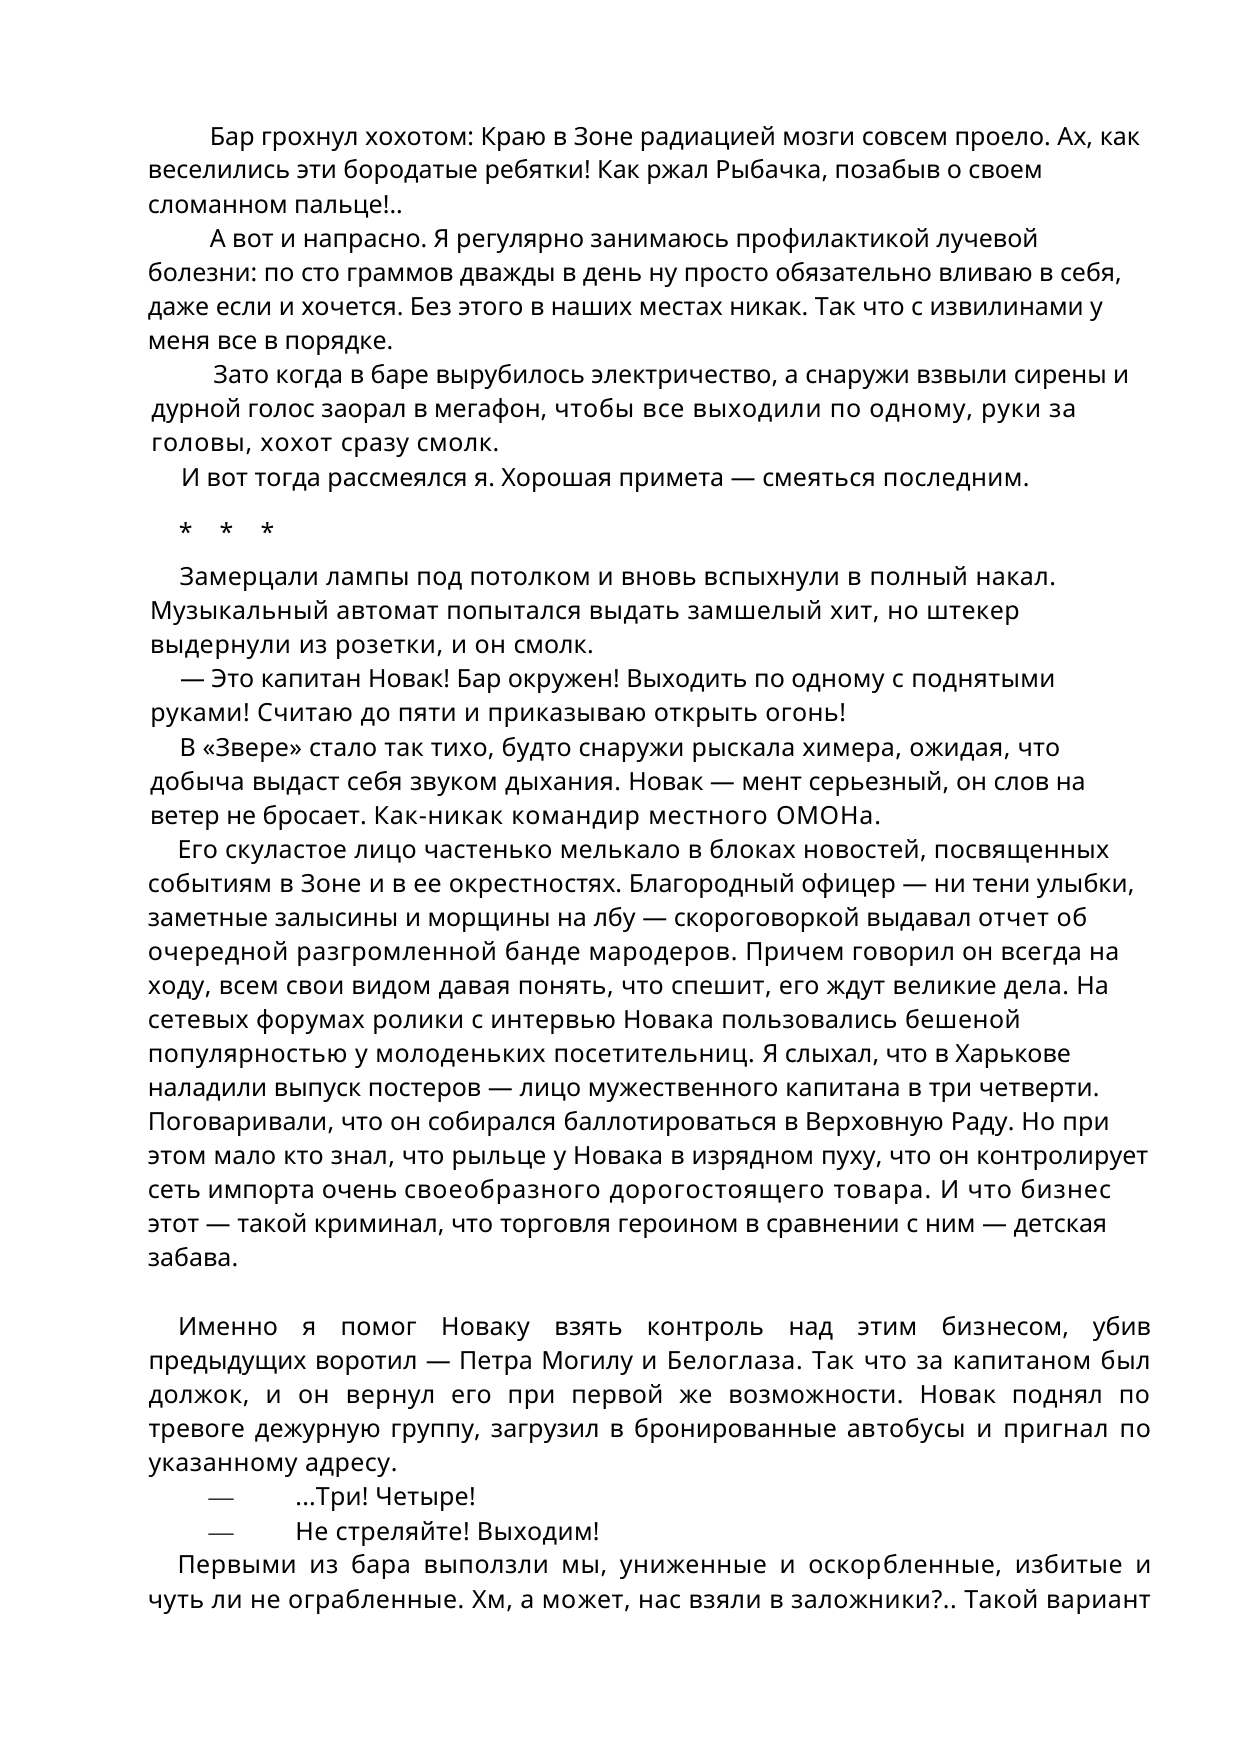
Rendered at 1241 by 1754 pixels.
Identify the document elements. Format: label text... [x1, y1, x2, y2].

text И вот тогда рассмеялся я. Хорошая примета — смеяться последним. [151, 459, 1150, 493]
text * * * [149, 515, 1152, 549]
text — Это капитан Новак! Бар окружен! Выходить по одному с поднятыми руками! Считаю до пяти и приказываю открыть огонь! [150, 661, 1149, 729]
text Зато когда в баре вырубилось электричество, а снаружи взвыли сирены и дурной голос заорал в мегафон, чтобы все выходили по одному, руки за головы, хохот сразу смолк. [151, 357, 1152, 459]
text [148, 1547, 1152, 1615]
list ...Три! Четыре! [179, 1479, 1152, 1513]
text Его скуластое лицо частенько мелькало в блоках новостей, посвященных событиям в Зоне и в ее окрестностях. Благородный офицер — ни тени улыбки, заметные залысины и морщины на лбу — скороговоркой выдавал отчет об очередной разгромленной банде мародеров. Причем говорил он всегда на ходу, всем свои видом давая понять, что спешит, его ждут великие дела. На сетевых форумах ролики с интервью Новака пользовались бешеной популярностью у молоденьких посетительниц. Я слыхал, что в Харькове наладили выпуск постеров — лицо мужественного капитана в три четверти. Поговаривали, что он собирался баллотироваться в Верховную Раду. Но при этом мало кто знал, что рыльце у Новака в изрядном пуху, что он контролирует сеть импорта очень своеобразного дорогостоящего товара. И что бизнес этот — такой криминал, что торговля героином в сравнении с ним — детская забава. [148, 831, 1149, 1274]
text Замерцали лампы под потолком и вновь вспыхнули в полный накал. Музыкальный автомат попытался выдать замшелый хит, но штекер выдернули из розетки, и он смолк. [150, 558, 1151, 661]
text Именно я помог Новаку взять контроль над этим бизнесом, убив предыдущих воротил — Петра Могилу и Белоглаза. Так что за капитаном был должок, и он вернул его при первой же возможности. Новак поднял по тревоге дежурную группу, загрузил в бронированные автобусы и пригнал по указанному адресу. [148, 1308, 1151, 1478]
text В «Звере» стало так тихо, будто снаружи рыскала химера, ожидая, что добыча выдаст себя звуком дыхания. Новак — мент серьезный, он слов на ветер не бросает. Как-никак командир местного ОМОНа. [150, 729, 1149, 831]
text А вот и напрасно. Я регулярно занимаюсь профилактикой лучевой болезни: по сто граммов дважды в день ну просто обязательно вливаю в себя, даже если и хочется. Без этого в наших местах никак. Так что с извилинами у меня все в порядке. [148, 220, 1152, 357]
text Бар грохнул хохотом: Краю в Зоне радиацией мозги совсем проело. Ах, как веселились эти бородатые ребятки! Как ржал Рыбачка, позабыв о своем сломанном пальце!.. [148, 118, 1152, 220]
list Не стреляйте! Выходим! [179, 1513, 1152, 1547]
